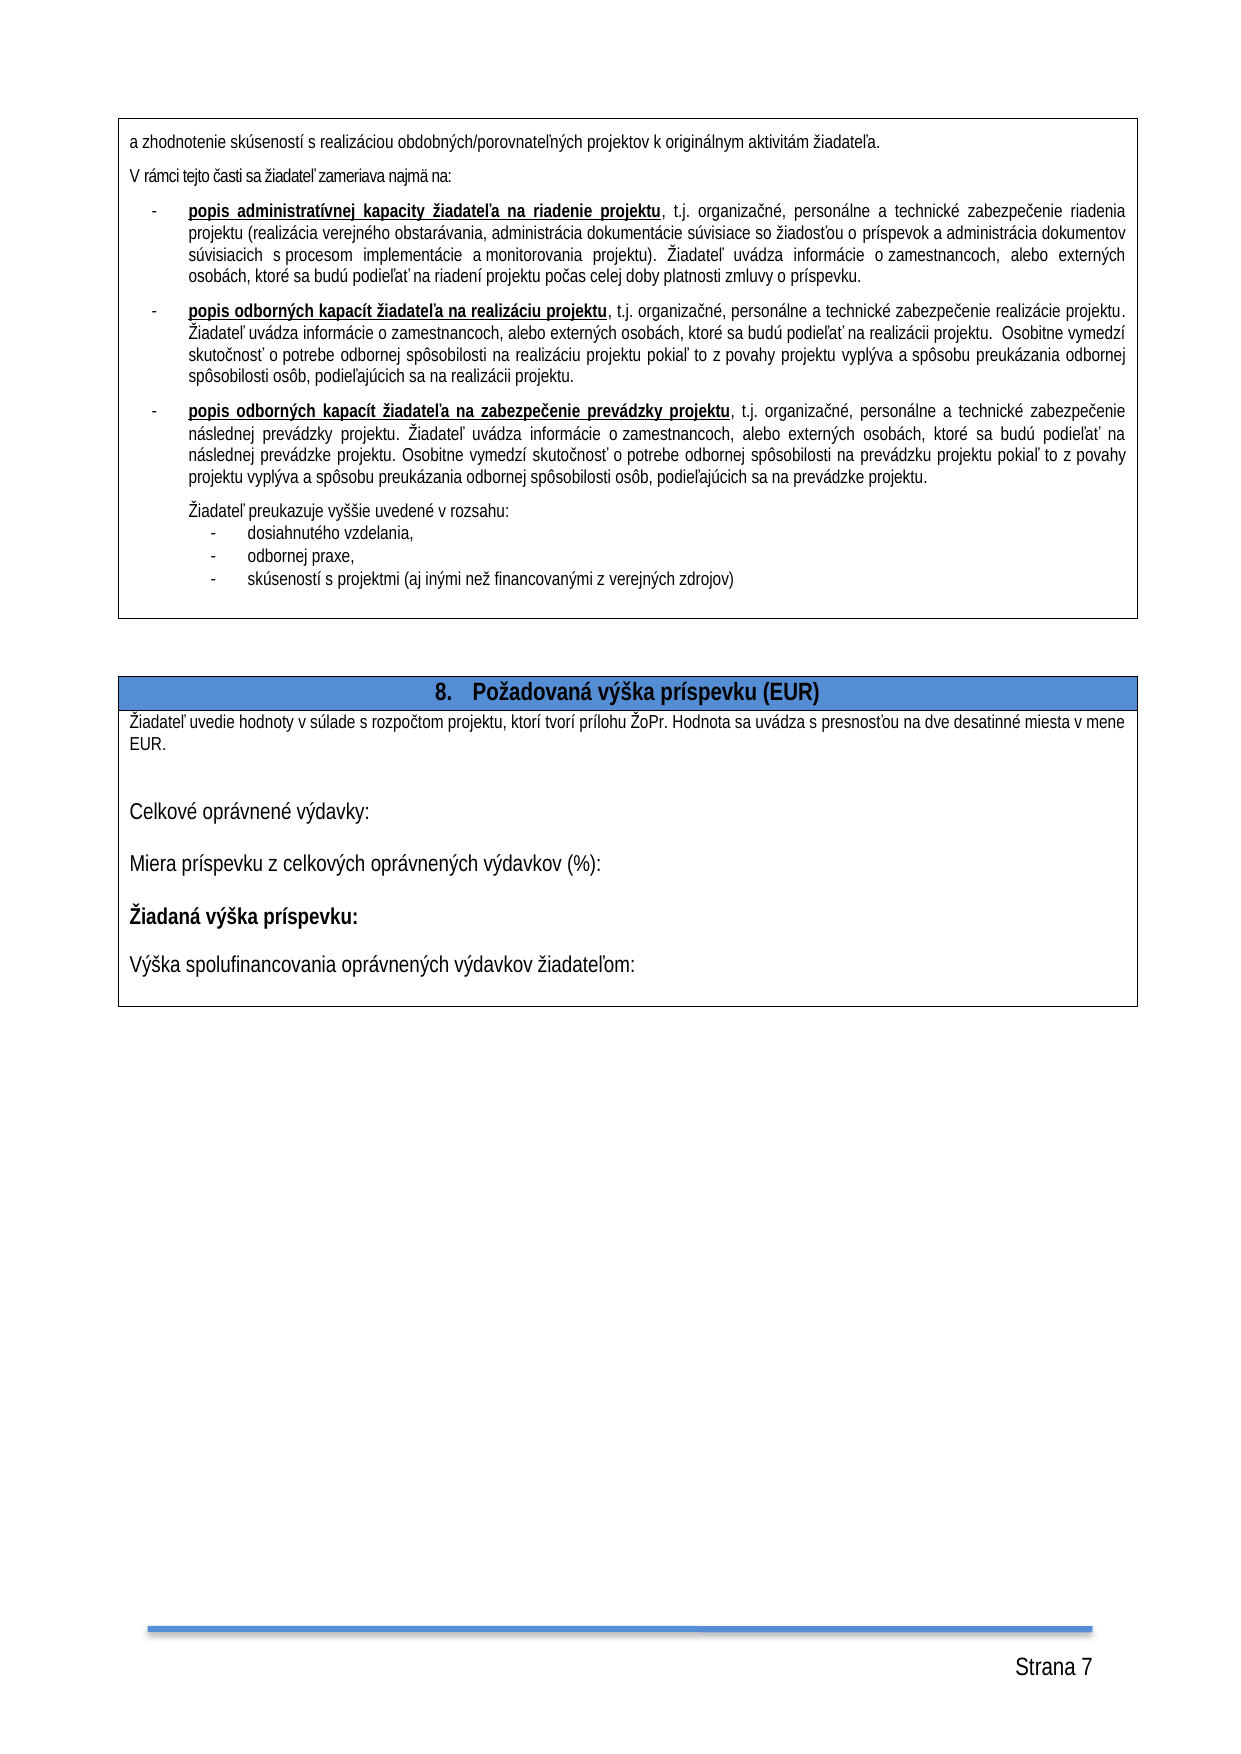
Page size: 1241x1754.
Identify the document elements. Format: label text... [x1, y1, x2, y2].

table_header Požadovaná výška príspevku (EUR) [119, 677, 1137, 710]
table_cell Žiadateľ uvedie hodnoty v súlade s rozpočtom projektu, ktorí tvorí prílohu ŽoPr. Hodnota sa uvádza s presnosťou na dve desatinné miesta v mene EUR. Celkové oprávnené výdavky: Miera príspevku z celkových oprávnených výdavkov (%): Žiadaná výška príspevku: Výška spolufinancovania oprávnených výdavkov žiadateľom: [119, 711, 1137, 1006]
